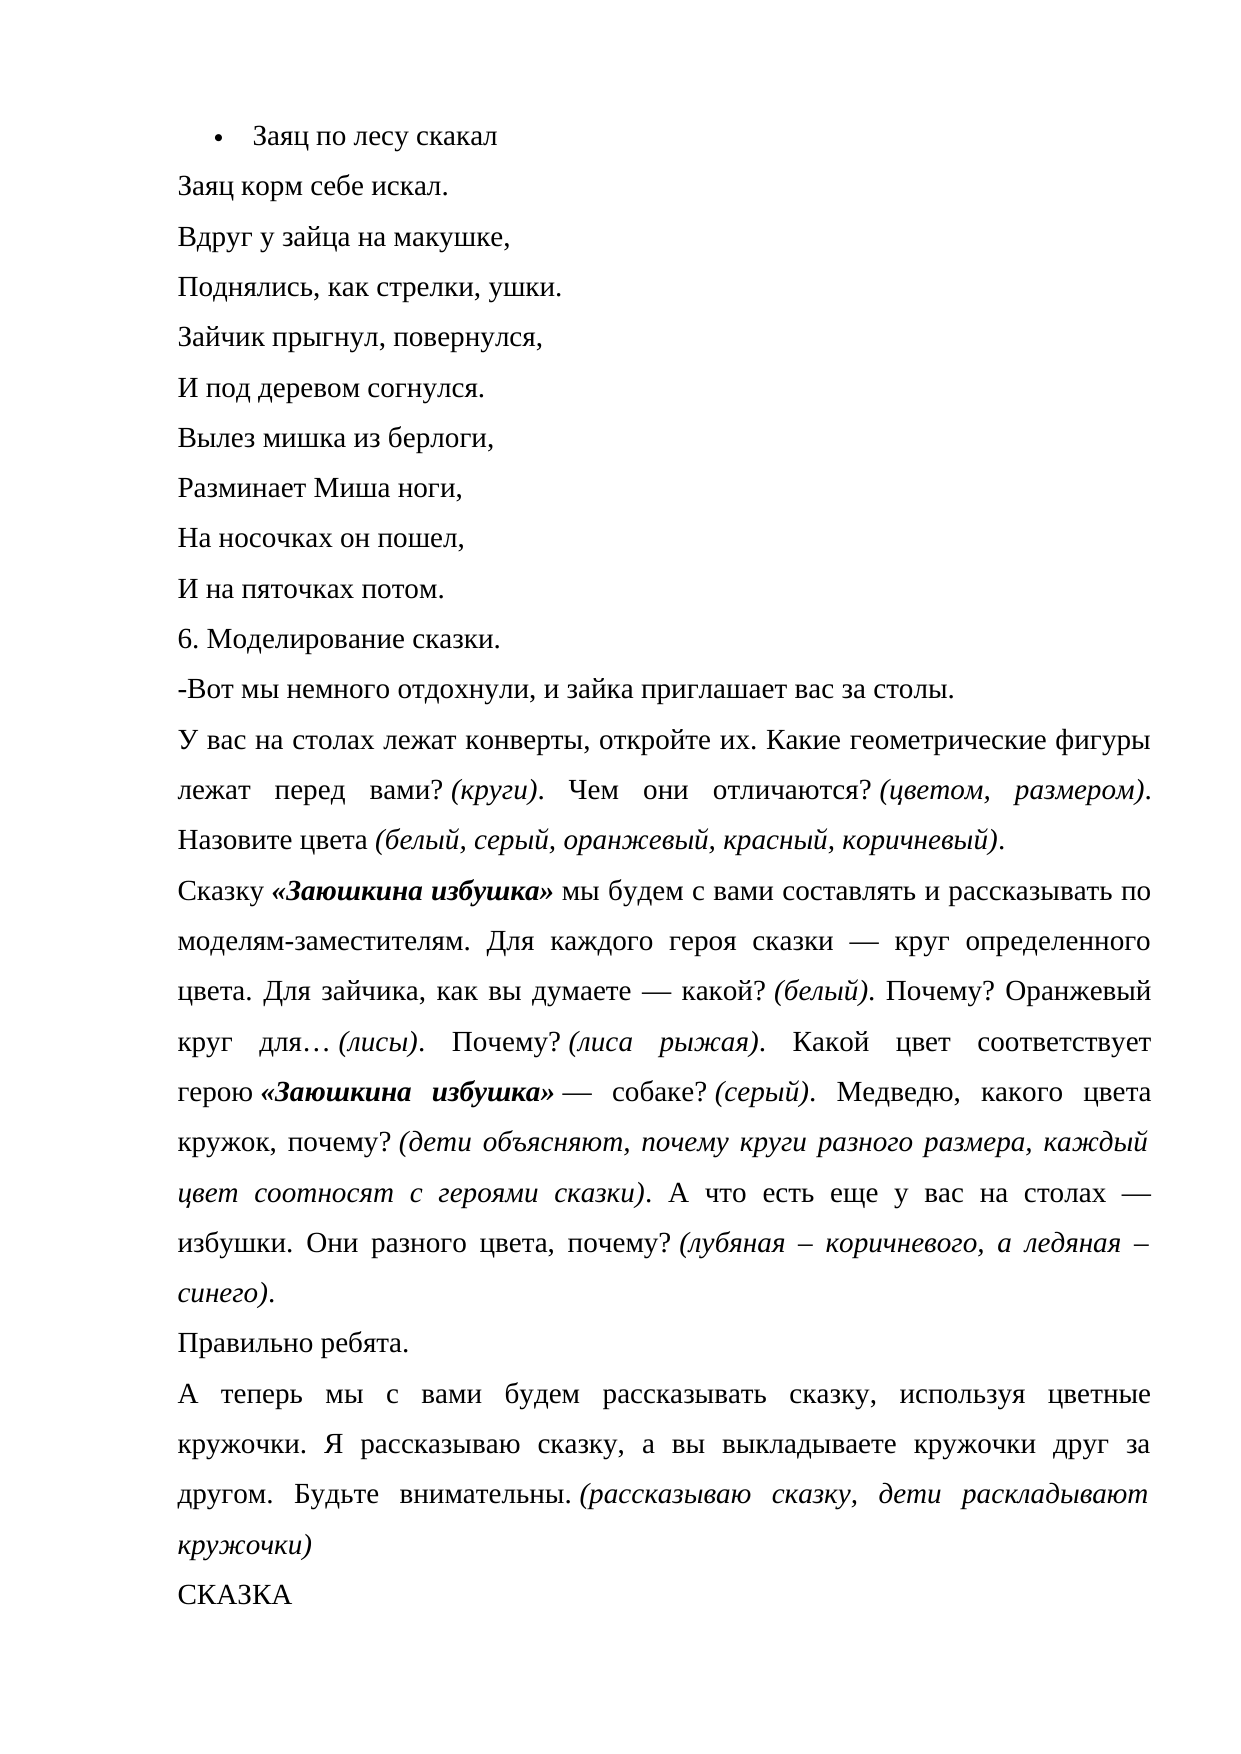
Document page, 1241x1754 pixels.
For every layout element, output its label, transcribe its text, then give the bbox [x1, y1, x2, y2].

text Разминает Миша ноги, [177, 470, 1152, 504]
text Зайчик прыгнул, повернулся, [177, 319, 1152, 353]
text Правильно ребята. [177, 1326, 1152, 1359]
list Заяц по лесу скакал [215, 118, 1152, 152]
text Вылез мишка из берлоги, [177, 420, 1152, 453]
text СКАЗКА [177, 1577, 1152, 1611]
text Вдруг у зайца на макушке, [177, 219, 1152, 252]
text У вас на столах лежат конверты, откройте их. Какие геометрические фигуры лежат перед вами? (круги). Чем они отличаются? (цветом, размером). Назовите цвета (белый, серый, оранжевый, красный, коричневый). [177, 722, 1152, 856]
text И на пяточках потом. [177, 571, 1152, 604]
text Заяц корм себе искал. [177, 168, 1152, 202]
text На носочках он пошел, [177, 521, 1152, 554]
text 6. Моделирование сказки. [177, 621, 1152, 655]
text -Вот мы немного отдохнули, и зайка приглашает вас за столы. [177, 672, 1152, 705]
text А теперь мы с вами будем рассказывать сказку, используя цветные кружочки. Я рассказываю сказку, а вы выкладываете кружочки друг за другом. Будьте внимательны. (рассказываю сказку, дети раскладывают кружочки) [177, 1376, 1152, 1560]
text Поднялись, как стрелки, ушки. [177, 269, 1152, 303]
text И под деревом согнулся. [177, 370, 1152, 403]
text Сказку «Заюшкина избушка» мы будем с вами составлять и рассказывать по моделям-заместителям. Для каждого героя сказки — круг определенного цвета. Для зайчика, как вы думаете — какой? (белый). Почему? Оранжевый круг для… (лисы). Почему? (лиса рыжая). Какой цвет соответствует герою «Заюшкина избушка» — собаке? (серый). Медведю, какого цвета кружок, почему? (дети объясняют, почему круги разного размера, каждый цвет соотносят с героями сказки). А что есть еще у вас на столах — избушки. Они разного цвета, почему? (лубяная – коричневого, а ледяная – синего). [177, 873, 1152, 1309]
